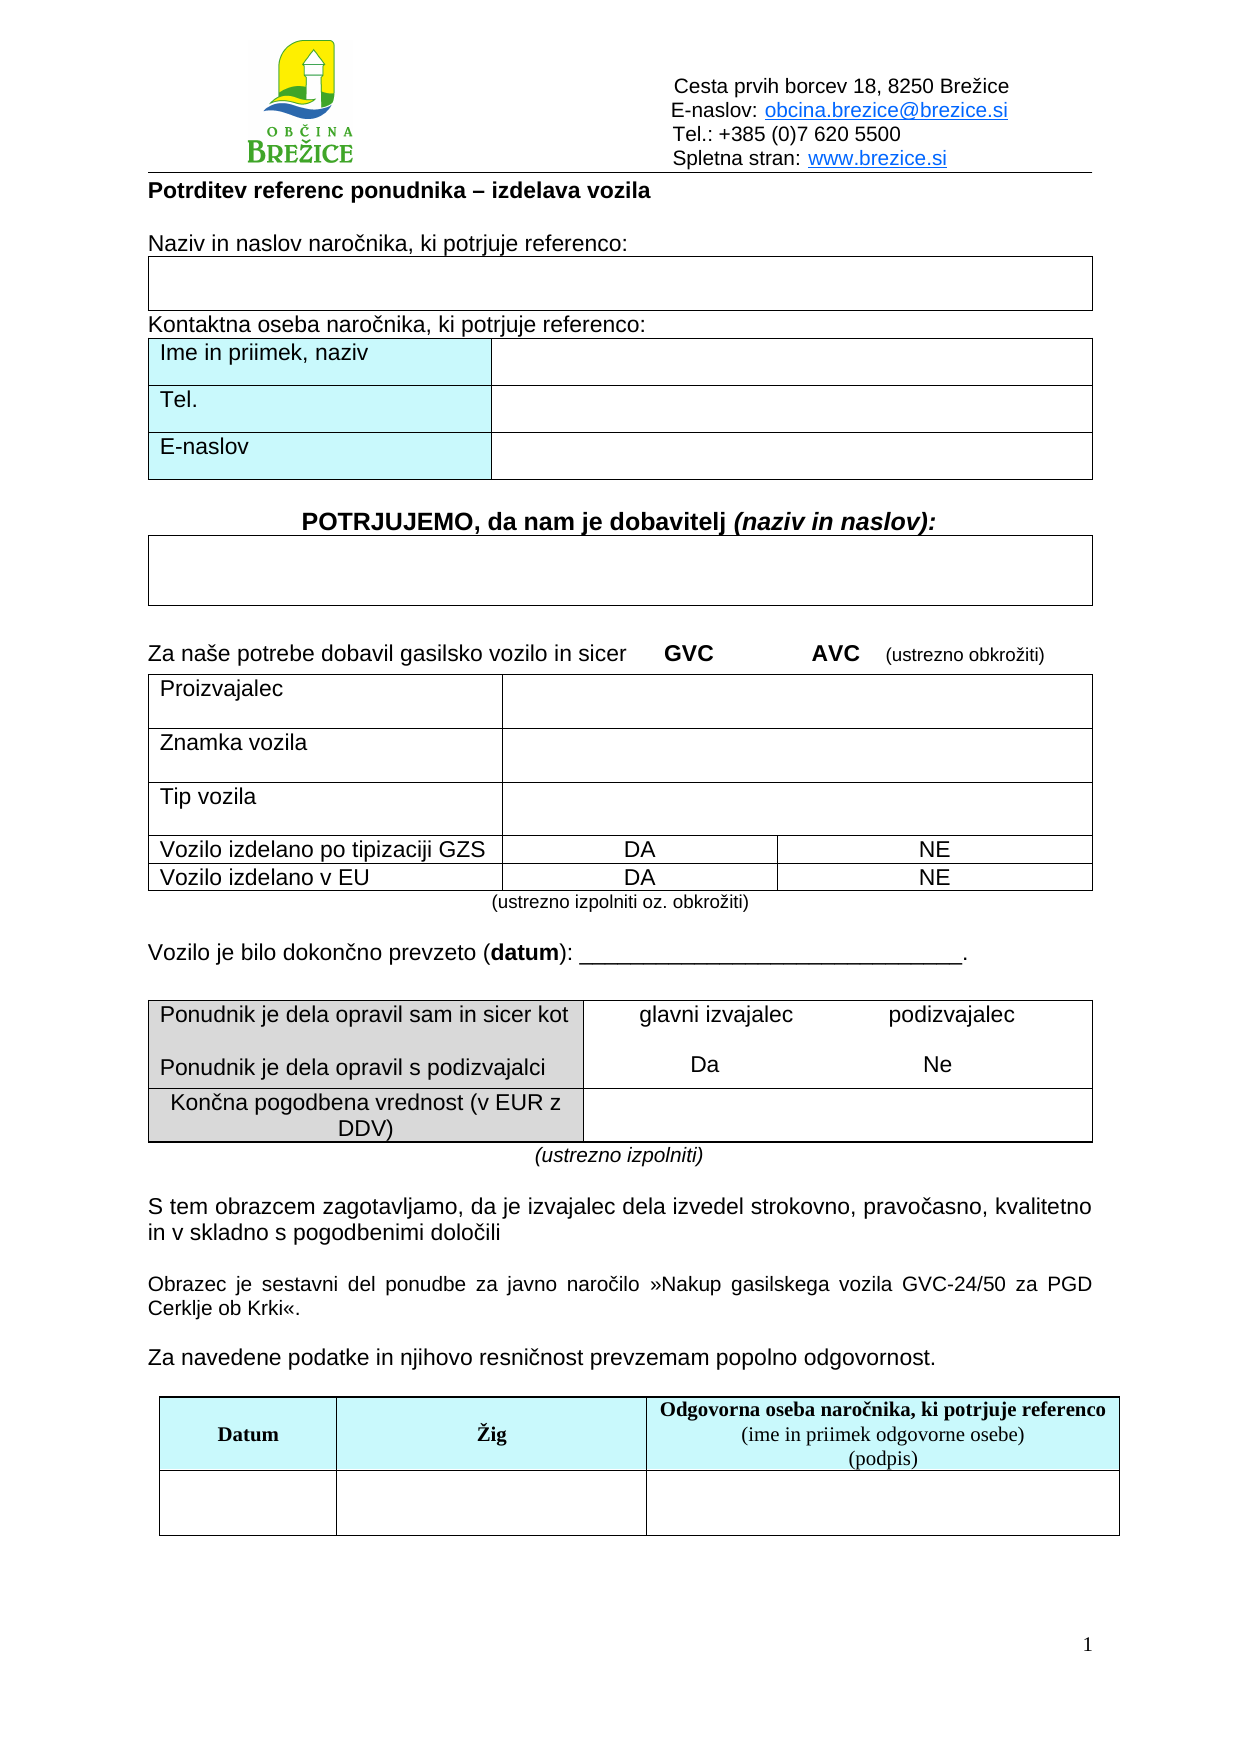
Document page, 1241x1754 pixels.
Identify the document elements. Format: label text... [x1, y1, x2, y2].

table_cell E-naslov [149, 433, 491, 479]
text (ustrezno izpolniti oz. obkrožiti) [148, 891, 1092, 913]
table_header Ponudnik je dela opravil sam in sicer kot Ponudnik je dela opravil s podizvajalci [149, 1001, 583, 1088]
text Naziv in naslov naročnika, ki potrjuje referenco: [148, 230, 1092, 256]
text Kontaktna oseba naročnika, ki potrjuje referenco: [148, 311, 1092, 337]
picture [247, 40, 353, 163]
table_header Proizvajalec [149, 675, 502, 728]
table_cell DA [503, 836, 777, 863]
table_cell NE [778, 864, 1092, 890]
table_cell Tel. [149, 386, 491, 432]
text Za naše potrebe dobavil gasilsko vozilo in sicer GVC AVC (ustrezno obkrožiti) [148, 640, 1092, 666]
table_header [492, 339, 1092, 385]
text Obrazec je sestavni del ponudbe za javno naročilo »Nakup gasilskega vozila GVC-24/50 za PGD Cerklje ob Krki«. [148, 1272, 1092, 1320]
table_cell [337, 1471, 646, 1534]
table_cell [584, 1089, 1092, 1141]
table_header Odgovorna oseba naročnika, ki potrjuje referenco (ime in priimek odgovorne osebe) (podpis) [647, 1398, 1119, 1469]
table_cell Končna pogodbena vrednost (v EUR z DDV) [149, 1089, 583, 1141]
table_header Ime in priimek, naziv [149, 339, 491, 385]
text Za navedene podatke in njihovo resničnost prevzemam popolno odgovornost. [148, 1344, 1092, 1370]
text Vozilo je bilo dokončno prevzeto (datum): ______________________________. [148, 939, 1092, 966]
table_cell Tip vozila [149, 783, 502, 835]
table_cell NE [778, 836, 1092, 863]
table_header Žig [337, 1398, 646, 1469]
text S tem obrazcem zagotavljamo, da je izvajalec dela izvedel strokovno, pravočasno, kvalitetno in v skladno s pogodbenimi določili [148, 1193, 1092, 1245]
table_header Datum [160, 1398, 336, 1469]
table_header [503, 675, 1092, 728]
table_cell [492, 433, 1092, 479]
table_header [149, 257, 1092, 310]
text POTRJUJEMO, da nam je dobavitelj (naziv in naslov): [148, 507, 1092, 535]
table_cell Vozilo izdelano v EU [149, 864, 502, 890]
table_cell [503, 729, 1092, 782]
text Potrditev referenc ponudnika – izdelava vozila [148, 177, 1092, 203]
table_header glavni izvajalec podizvajalec Da Ne [584, 1001, 1092, 1088]
table_cell [160, 1471, 336, 1534]
table_cell [647, 1471, 1119, 1534]
table_cell [492, 386, 1092, 432]
table_cell Znamka vozila [149, 729, 502, 782]
text (ustrezno izpolniti) [148, 1143, 1092, 1166]
table_cell Vozilo izdelano po tipizaciji GZS [149, 836, 502, 863]
table_cell DA [503, 864, 777, 890]
table_header [149, 536, 1092, 605]
table_cell [503, 783, 1092, 835]
